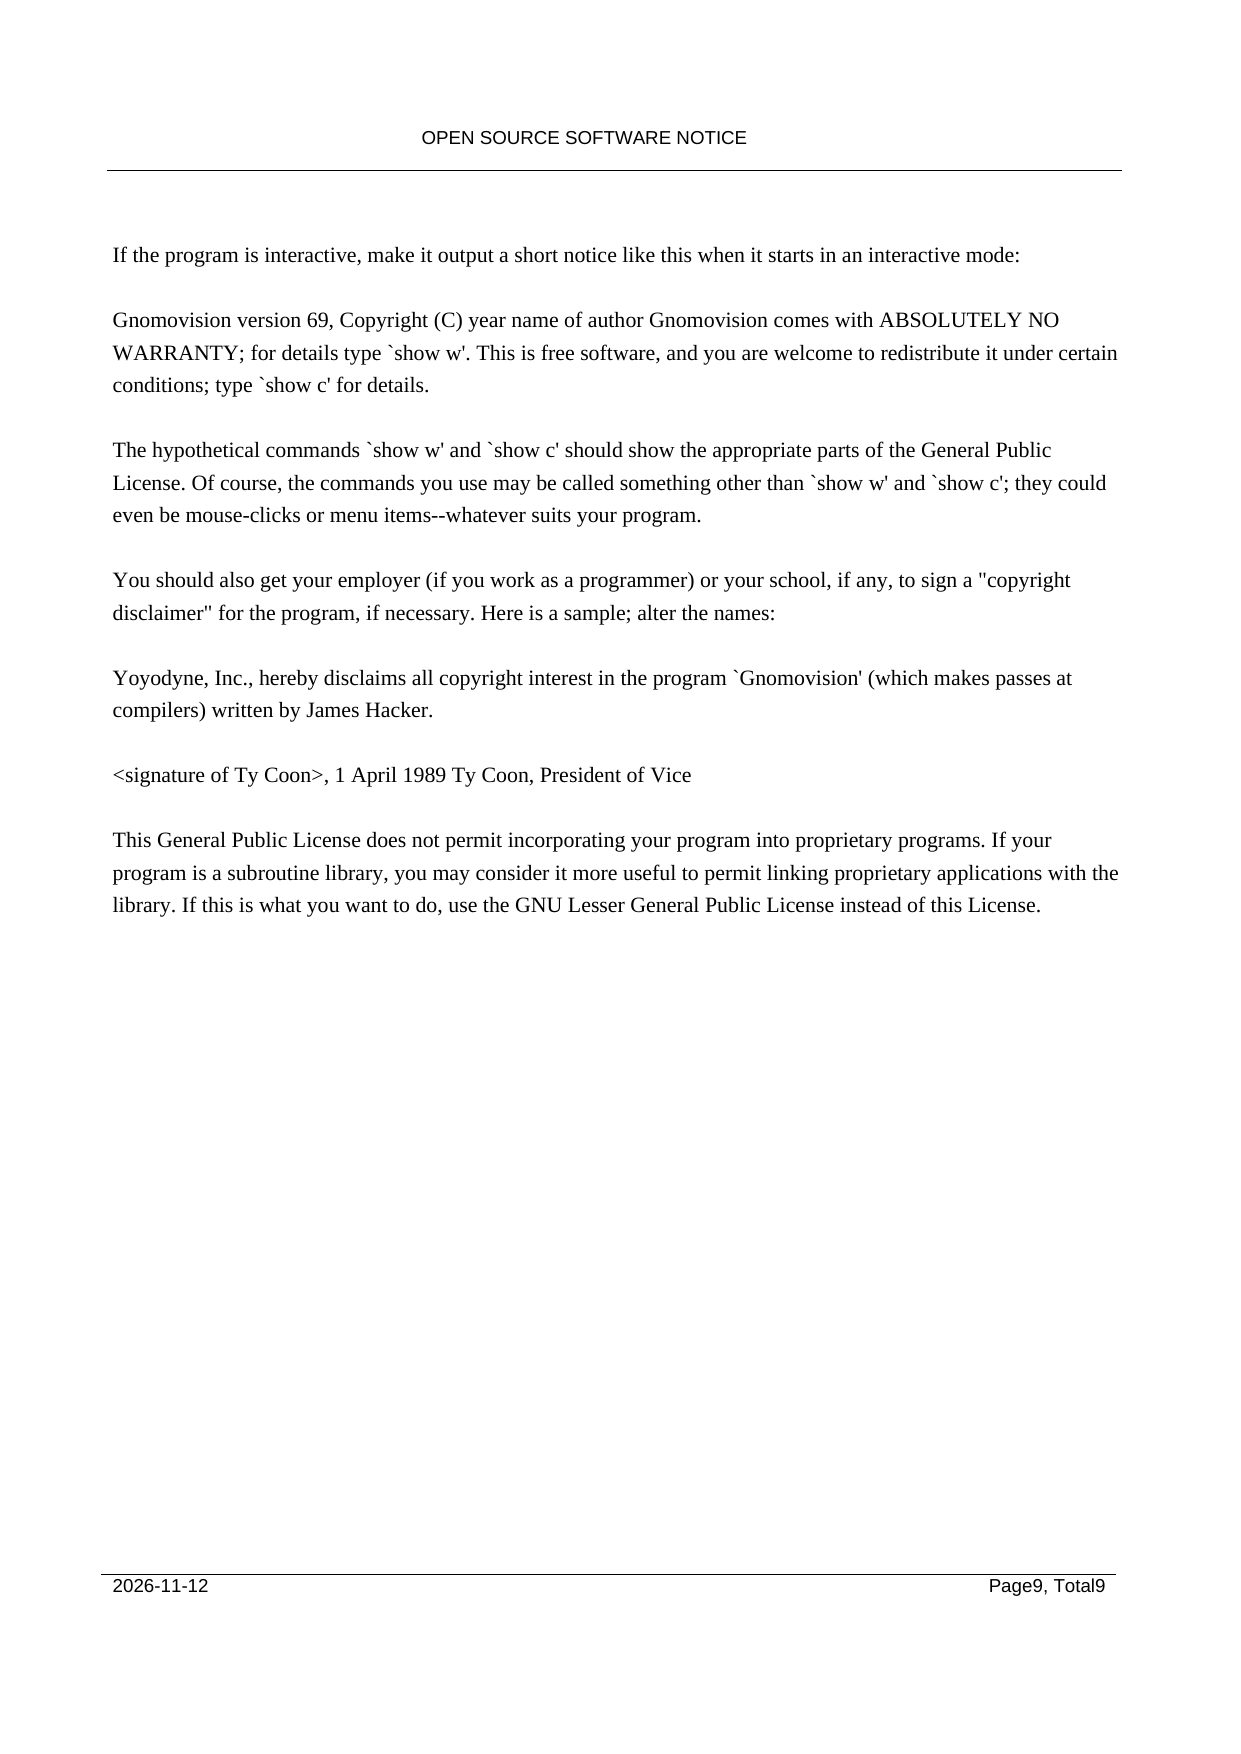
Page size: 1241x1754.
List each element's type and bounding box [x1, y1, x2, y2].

text [112, 206, 1128, 921]
